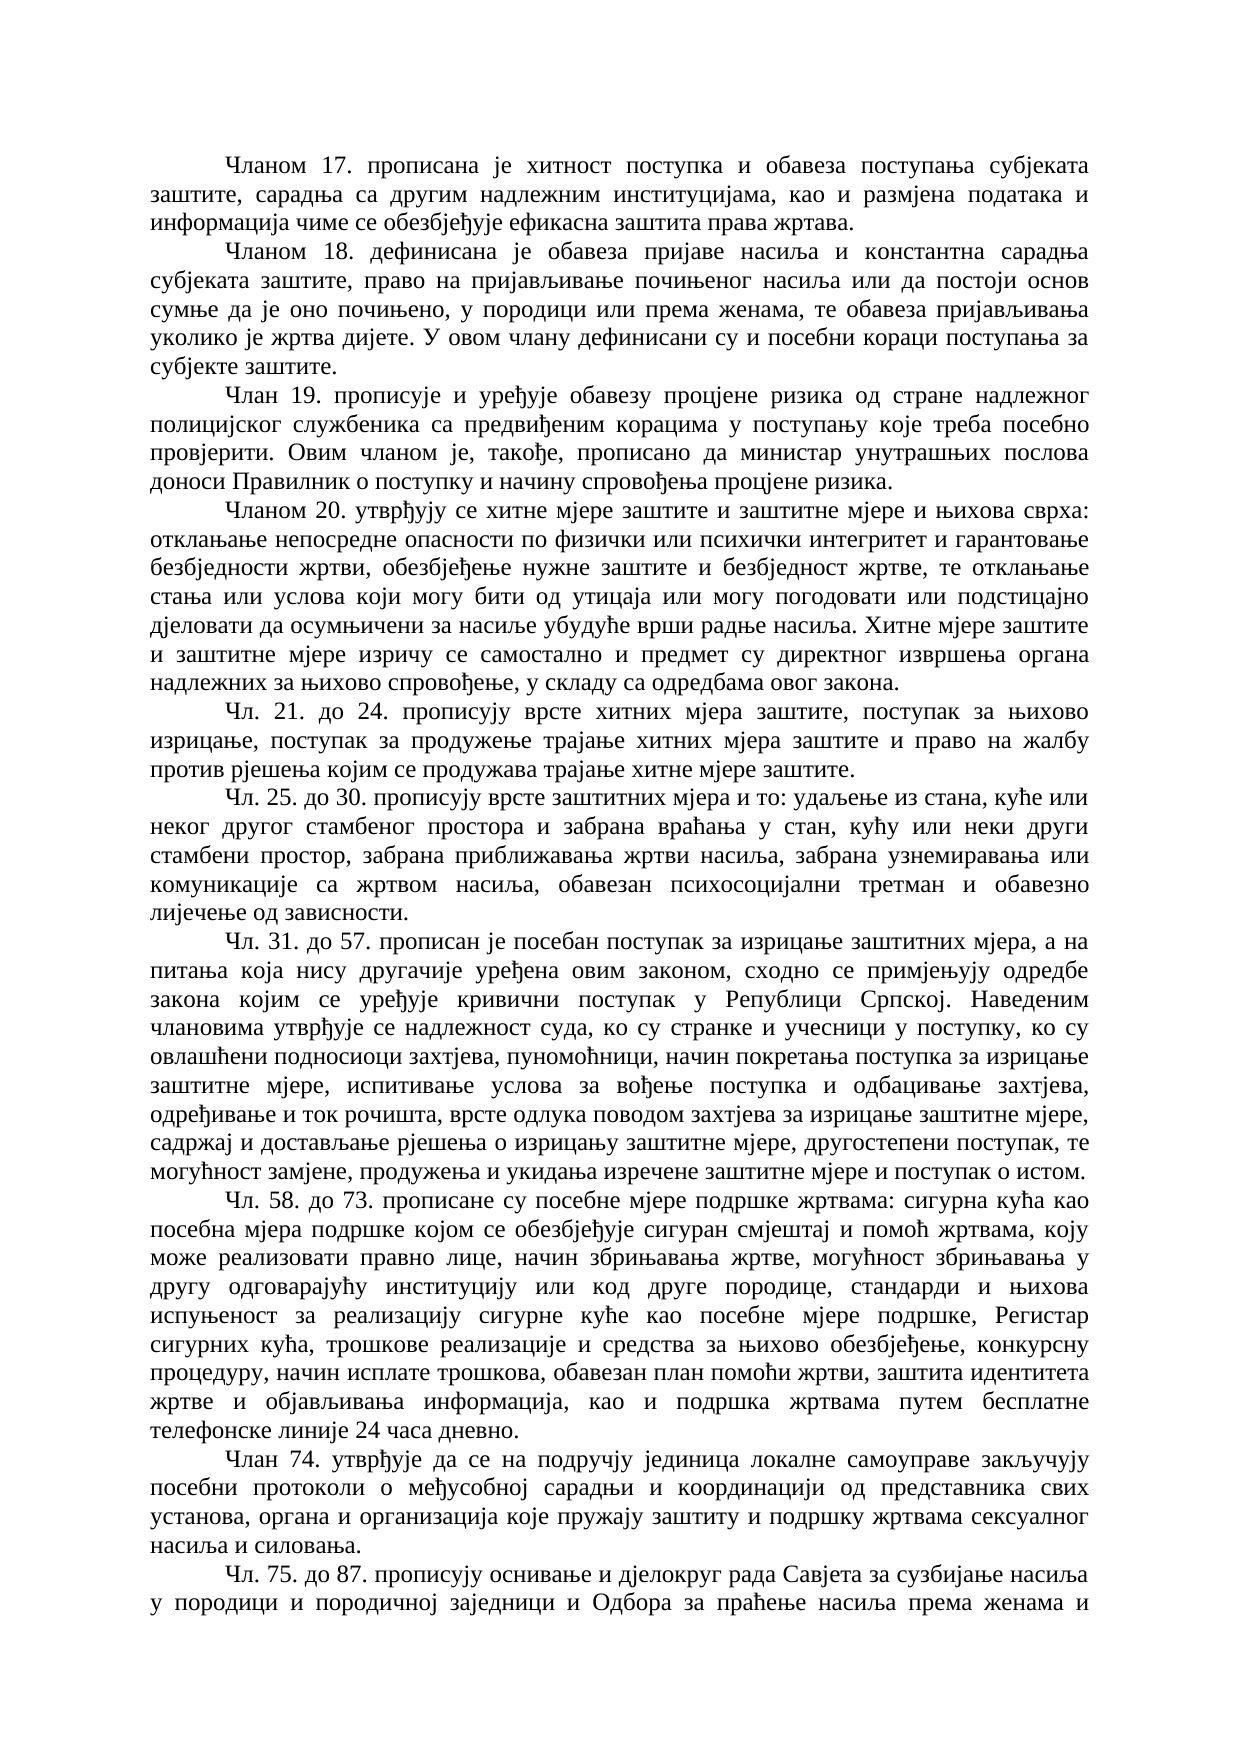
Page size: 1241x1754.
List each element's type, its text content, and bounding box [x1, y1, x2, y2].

text Чл. 58. до 73. прописане су посебне мјере подршке жртвама: сигурна кућа као посебна мјера подршке којом се обезбјеђује сигуран смјештај и помоћ жртвама, коју може реализовати правно лице, начин збрињавања жртве, могућност збрињавања у другу одговарајућу институцију или код друге породице, стандарди и њихова испуњеност за реализацију сигурне куће као посебне мјере подршке, Регистар сигурних кућа, трошкове реализације и средства за њихово обезбјеђење, конкурсну процедуру, начин исплате трошкова, обавезан план помоћи жртви, заштита идентитета жртве и објављивања информација, као и подршка жртвама путем бесплатне телефонске линије 24 часа дневно. [150, 1185, 1090, 1444]
text Члан 74. утврђује да се на подручју јединица локалне самоуправе закључују посебни протоколи о међусобној сарадњи и координацији од представника свих установа, органа и организација које пружају заштиту и подршку жртвама сексуалног насиља и силовања. [150, 1444, 1090, 1559]
text Чланом 17. прописана је хитност поступка и обавеза поступања субјеката заштите, сарадња са другим надлежним институцијама, као и размјена података и информација чиме се обезбјеђује ефикасна заштита права жртава. [150, 150, 1090, 236]
text Члан 19. прописује и уређује обавезу процјене ризика од стране надлежног полицијског службеника са предвиђеним корацима у поступању које треба посебно провјерити. Овим чланом је, такође, прописано да министар унутрашњих послова доноси Правилник о поступку и начину спровођења процјене ризика. [150, 380, 1090, 495]
text Чл. 31. до 57. прописан је посебан поступак за изрицање заштитних мјера, а на питања која нису другачије уређена овим законом, сходно се примјењују одредбе закона којим се уређује кривични поступак у Републици Српској. Наведеним члановима утврђује се надлежност суда, ко су странке и учесници у поступку, ко су овлашћени подносиоци захтјева, пуномоћници, начин покретања поступка за изрицање заштитне мјере, испитивање услова за вођење поступка и одбацивање захтјева, одређивање и ток рочишта, врсте одлука поводом захтјева за изрицање заштитне мјере, садржај и достављање рјешења о изрицању заштитне мјере, другостепени поступак, те могућност замјене, продужења и укидања изречене заштитне мјере и поступак о истом. [150, 926, 1090, 1185]
text Чл. 25. до 30. прописују врсте заштитних мјера и то: удаљење из стана, куће или неког другог стамбеног простора и забрана враћања у стан, кућу или неки други стамбени простор, забрана приближавања жртви насиља, забрана узнемиравања или комуникације са жртвом насиља, обавезан психосоцијални третман и обавезно лијечење од зависности. [150, 782, 1090, 926]
text Чланом 18. дефинисана је обавеза пријаве насиља и константна сарадња субјеката заштите, право на пријављивање почињеног насиља или да постоји основ сумње да је оно почињено, у породици или према женама, те обавеза пријављивања уколико је жртва дијете. У овом члану дефинисани су и посебни кораци поступања за субјекте заштите. [150, 236, 1090, 380]
text Чл. 21. до 24. прописују врсте хитних мјера заштите, поступак за њихово изрицање, поступак за продужење трајање хитних мјера заштите и право на жалбу против рјешења којим се продужава трајање хитне мјере заштите. [150, 696, 1090, 782]
text Чланом 20. утврђују се хитне мјере заштите и заштитне мјере и њихова сврха: отклањање непосредне опасности по физички или психички интегритет и гарантовање безбједности жртви, обезбјеђење нужне заштите и безбједност жртве, те отклањање стања или услова који могу бити од утицаја или могу погодовати или подстицајно дјеловати да осумњичени за насиље убудуће врши радње насиља. Хитне мјере заштите и заштитне мјере изричу се самостално и предмет су директног извршења органа надлежних за њихово спровођење, у складу са одредбама овог закона. [150, 495, 1090, 696]
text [150, 1559, 1090, 1616]
